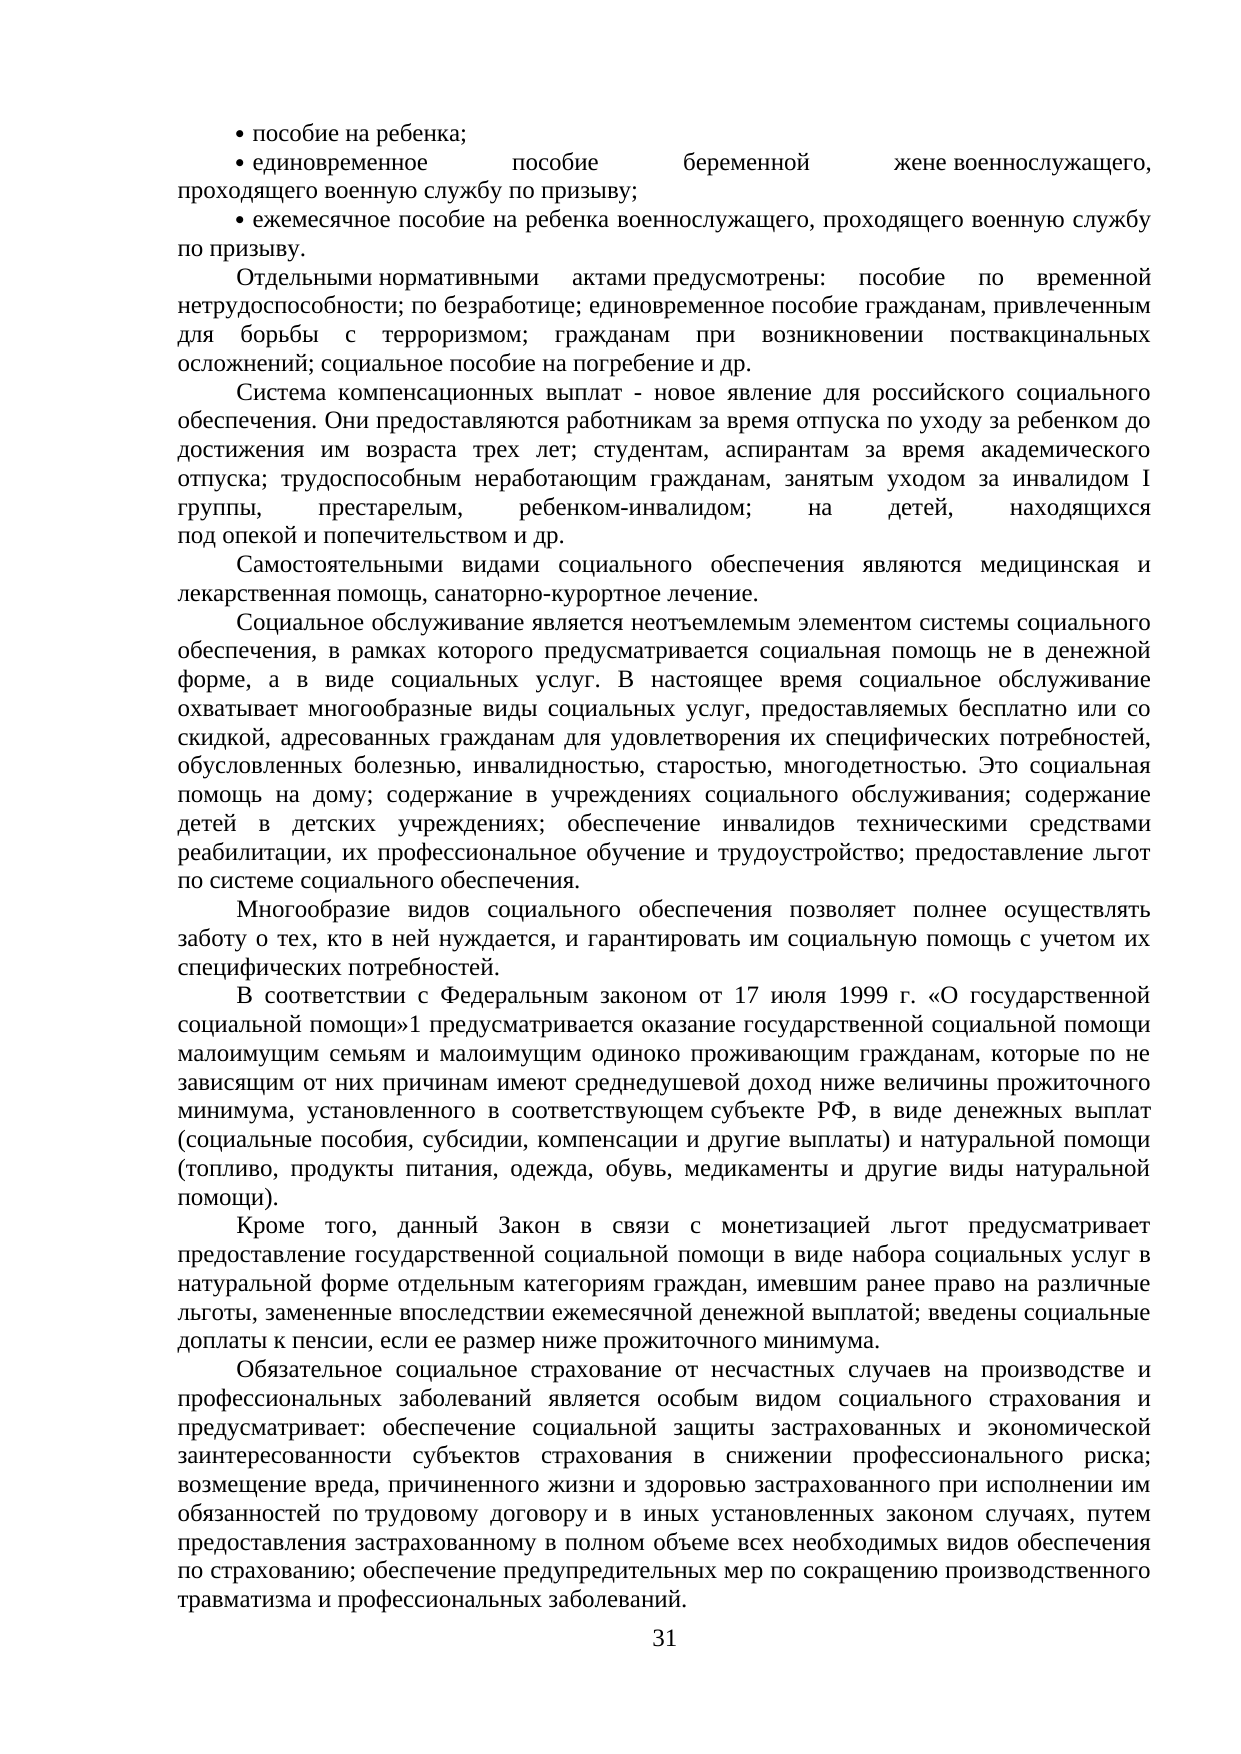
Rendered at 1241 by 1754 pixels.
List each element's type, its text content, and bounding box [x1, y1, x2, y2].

text Кроме того, данный Закон в связи с монетизацией льгот предусматривает предоставление государственной социальной помощи в виде набора социальных услуг в натуральной форме отдельным категориям граждан, имевшим ранее право на различные льготы, замененные впоследствии ежемесячной денежной выплатой; введены социальные доплаты к пенсии, если ее размер ниже прожиточного минимума. [177, 1211, 1152, 1354]
text В соответствии с Федеральным законом от 17 июля 1999 г. «О государственной социальной помощи»1 предусматривается оказание государственной социальной помощи малоимущим семьям и малоимущим одиноко проживающим гражданам, которые по не зависящим от них причинам имеют среднедушевой доход ниже величины прожиточного минимума, установленного в соответствующем субъекте РФ, в виде денежных выплат (социальные пособия, субсидии, компенсации и другие выплаты) и натуральной помощи (топливо, продукты питания, одежда, обувь, медикаменты и другие виды натуральной помощи). [177, 981, 1152, 1211]
list пособие на ребенка; [177, 118, 1152, 147]
text Отдельными нормативными актами предусмотрены: пособие по временной нетрудоспособности; по безработице; единовременное пособие гражданам, привлеченным для борьбы с терроризмом; гражданам при возникновении поствакцинальных осложнений; социальное пособие на погребение и др. [177, 262, 1152, 377]
text Самостоятельными видами социального обеспечения являются медицинская и лекарственная помощь, санаторно-курортное лечение. [177, 549, 1152, 607]
text Обязательное социальное страхование от несчастных случаев на производстве и профессиональных заболеваний является особым видом социального страхования и предусматривает: обеспечение социальной защиты застрахованных и экономической заинтересованности субъектов страхования в снижении профессионального риска; возмещение вреда, причиненного жизни и здоровью застрахованного при исполнении им обязанностей по трудовому договору и в иных установленных законом случаях, путем предоставления застрахованному в полном объеме всех необходимых видов обеспечения по страхованию; обеспечение предупредительных мер по сокращению производственного травматизма и профессиональных заболеваний. [177, 1354, 1152, 1613]
text Социальное обслуживание является неотъемлемым элементом системы социального обеспечения, в рамках которого предусматривается социальная помощь не в денежной форме, а в виде социальных услуг. В настоящее время социальное обслуживание охватывает многообразные виды социальных услуг, предоставляемых бесплатно или со скидкой, адресованных гражданам для удовлетворения их специфических потребностей, обусловленных болезнью, инвалидностью, старостью, многодетностью. Это социальная помощь на дому; содержание в учреждениях социального обслуживания; содержание детей в детских учреждениях; обеспечение инвалидов техническими средствами реабилитации, их профессиональное обучение и трудоустройство; предоставление льгот по системе социального обеспечения. [177, 607, 1152, 894]
text Система компенсационных выплат - новое явление для российского социального обеспечения. Они предоставляются работникам за время отпуска по уходу за ребенком до достижения им возраста трех лет; студентам, аспирантам за время академического отпуска; трудоспособным неработающим гражданам, занятым уходом за инвалидом I группы, престарелым, ребенком-инвалидом; на детей, находящихся под опекой и попечительством и др. [177, 377, 1152, 549]
text Многообразие видов социального обеспечения позволяет полнее осуществлять заботу о тех, кто в ней нуждается, и гарантировать им социальную помощь с учетом их специфических потребностей. [177, 894, 1152, 981]
list единовременное пособие беременной жене военнослужащего, проходящего военную службу по призыву; [177, 147, 1152, 204]
list ежемесячное пособие на ребенка военнослужащего, проходящего военную службу по призыву. [177, 204, 1152, 262]
